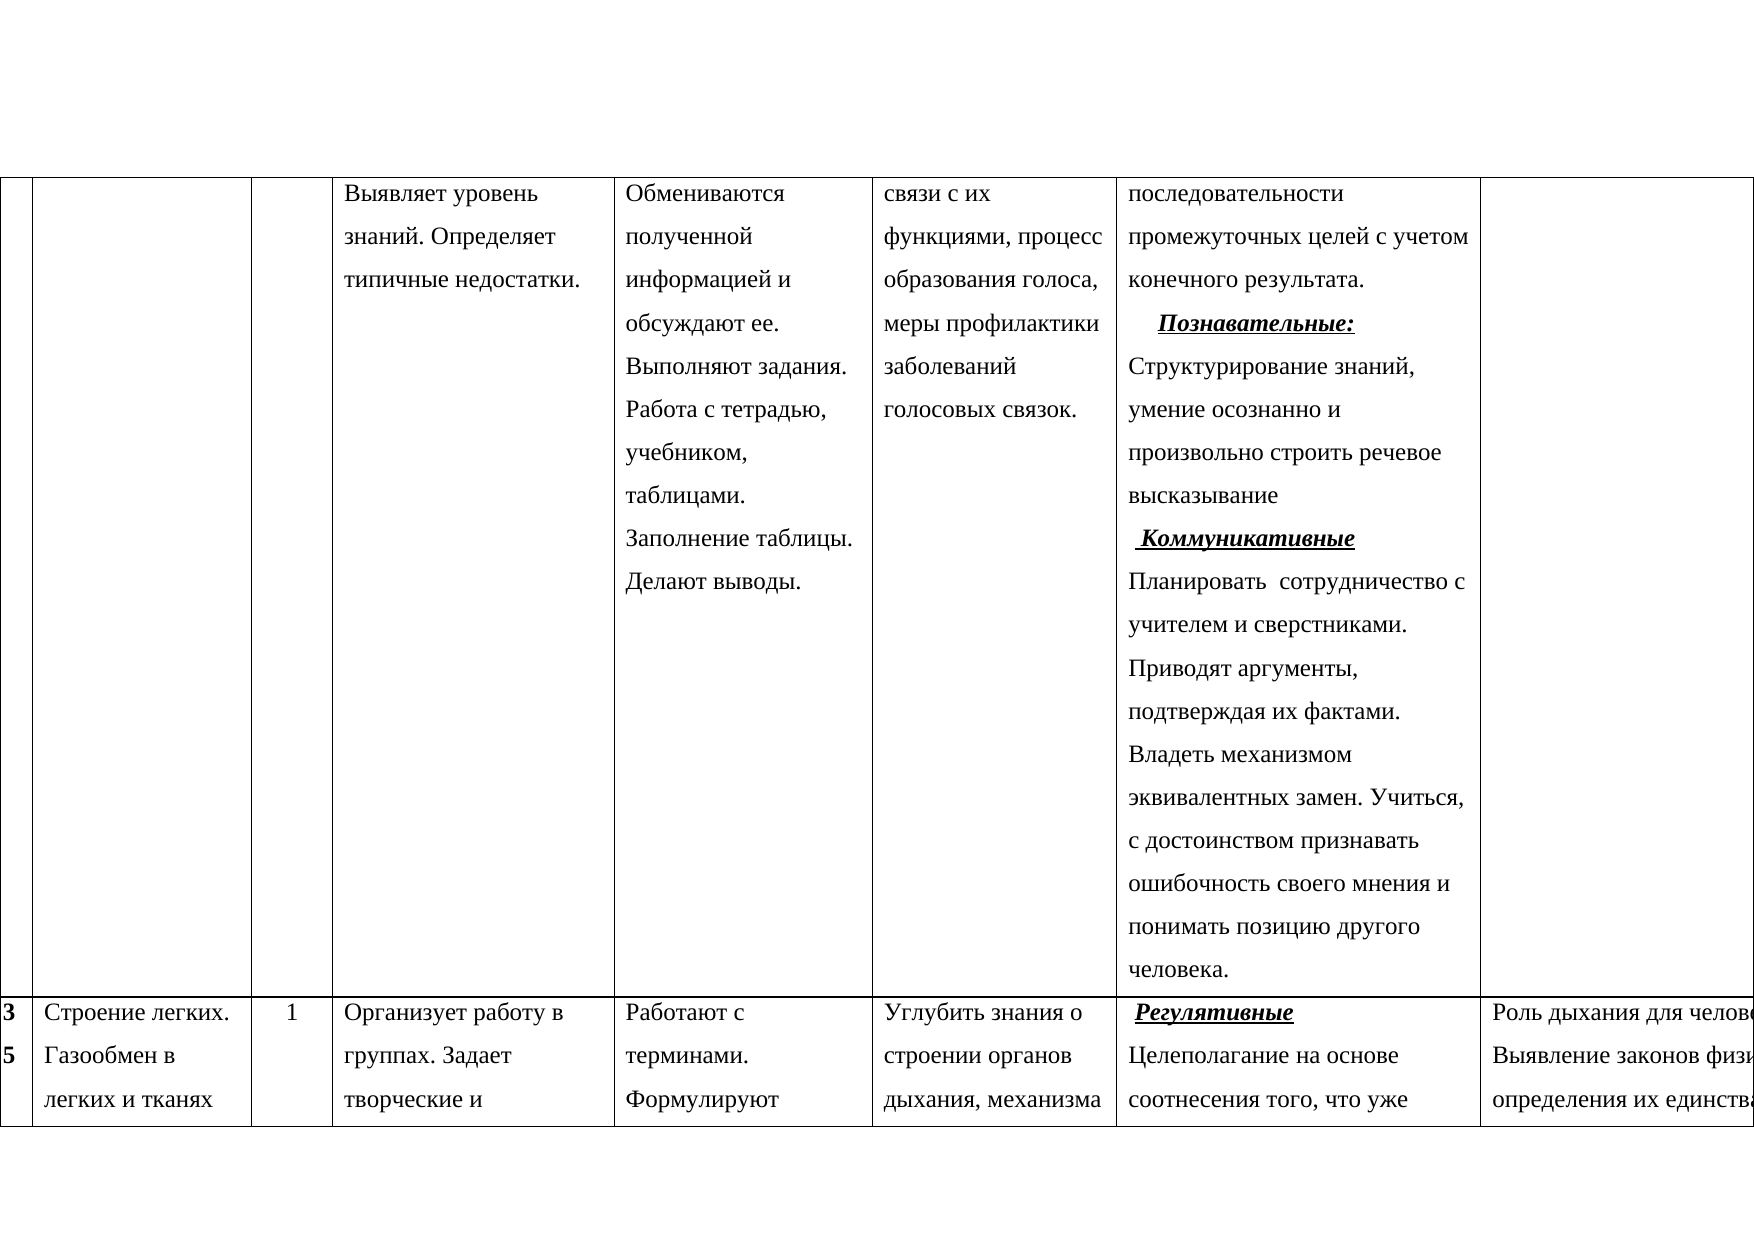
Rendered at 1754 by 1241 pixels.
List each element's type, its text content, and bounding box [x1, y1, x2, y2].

table_cell 35 [1, 998, 32, 1126]
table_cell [333, 178, 614, 996]
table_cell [615, 998, 872, 1126]
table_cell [333, 998, 614, 1126]
table_cell 1 [252, 178, 332, 996]
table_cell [873, 178, 1116, 996]
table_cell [873, 998, 1116, 1126]
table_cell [1117, 998, 1480, 1126]
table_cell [1481, 178, 1753, 996]
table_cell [1117, 178, 1480, 996]
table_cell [33, 178, 251, 996]
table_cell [33, 998, 251, 1126]
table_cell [615, 178, 872, 996]
table_cell 1 [252, 998, 332, 1126]
table_cell [1, 178, 32, 996]
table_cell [1481, 998, 1753, 1126]
